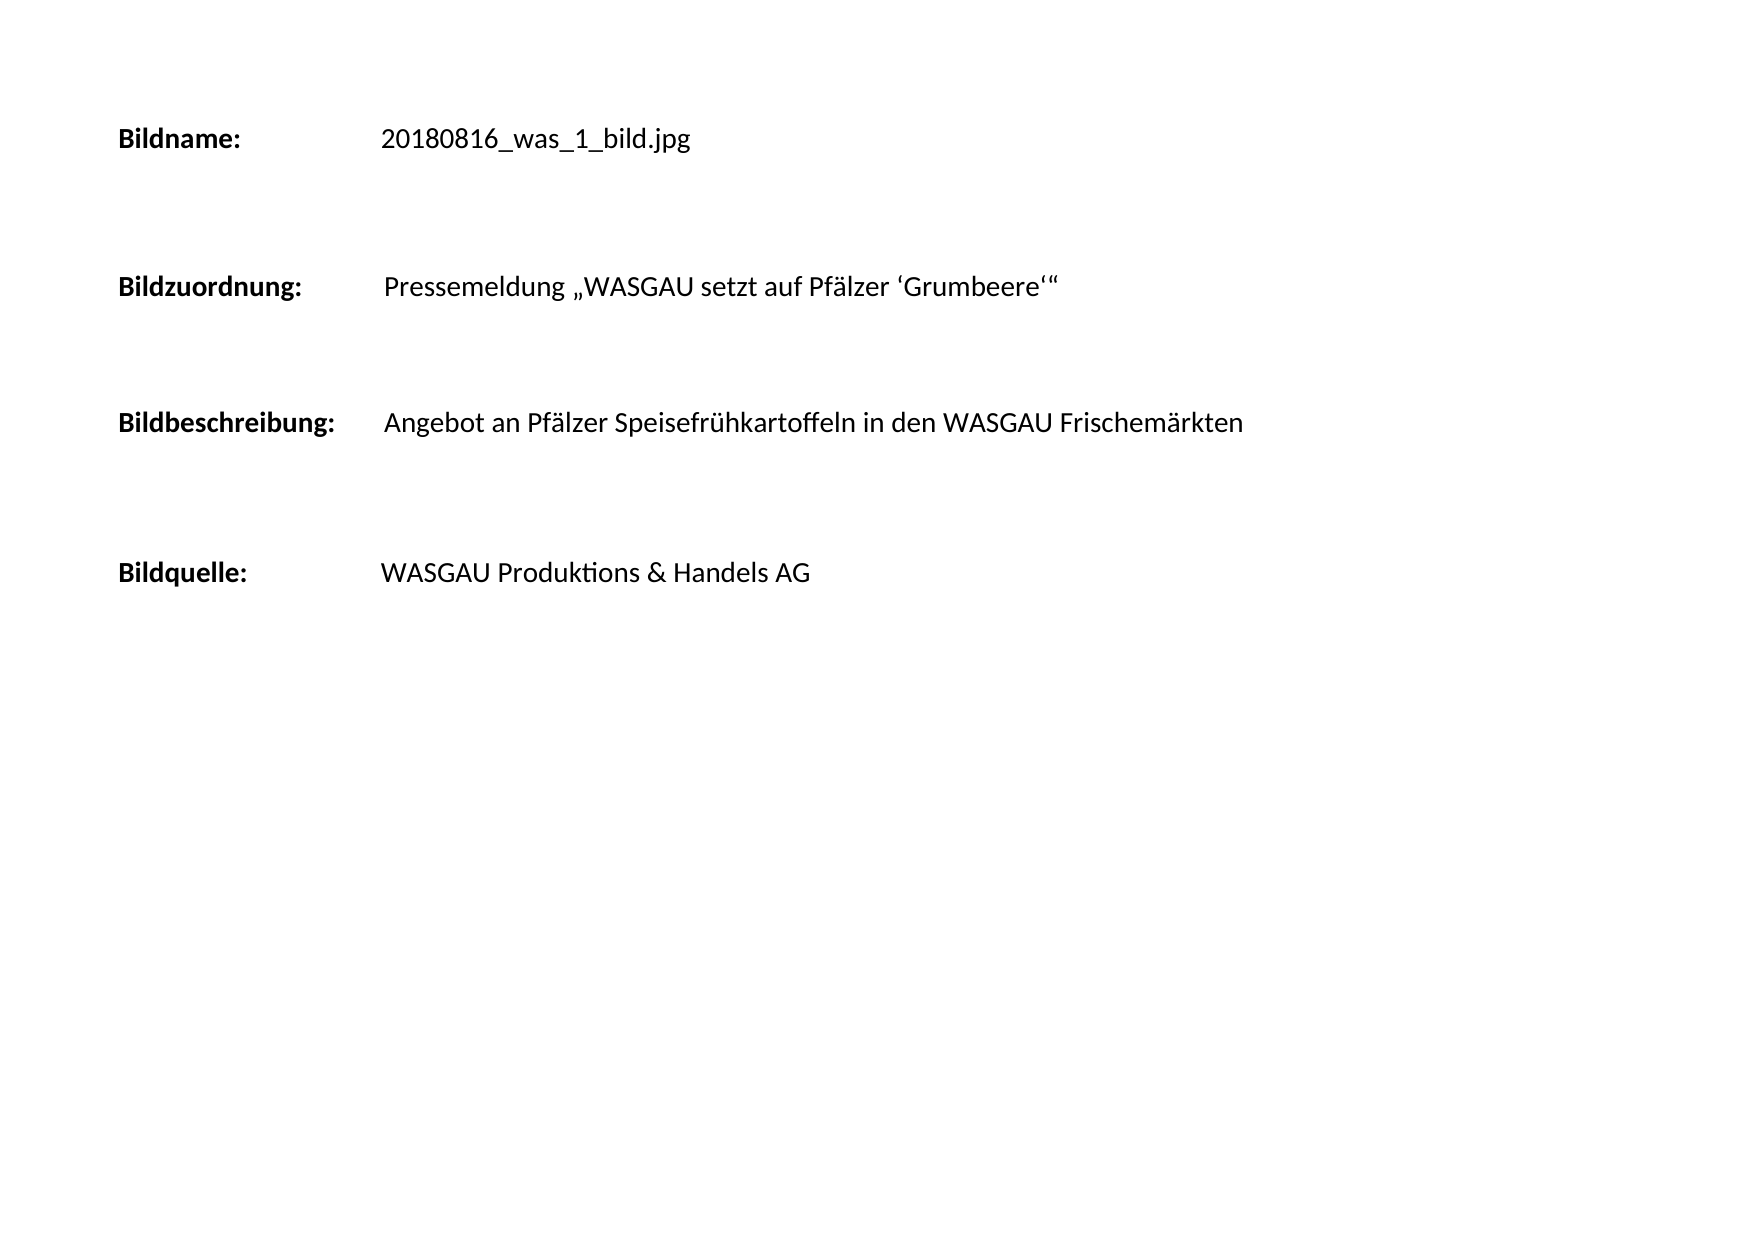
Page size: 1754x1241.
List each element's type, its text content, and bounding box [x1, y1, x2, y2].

text Bildzuordnung: Pressemeldung „WASGAU setzt auf Pfälzer ‘Grumbeere‘“ [118, 268, 1636, 304]
text Bildquelle: WASGAU Produktions & Handels AG [118, 552, 1636, 589]
text Bildbeschreibung: Angebot an Pfälzer Speisefrühkartoffeln in den WASGAU Frischemärkten [118, 402, 1636, 439]
text Bildname: 20180816_was_1_bild.jpg [118, 118, 1636, 156]
